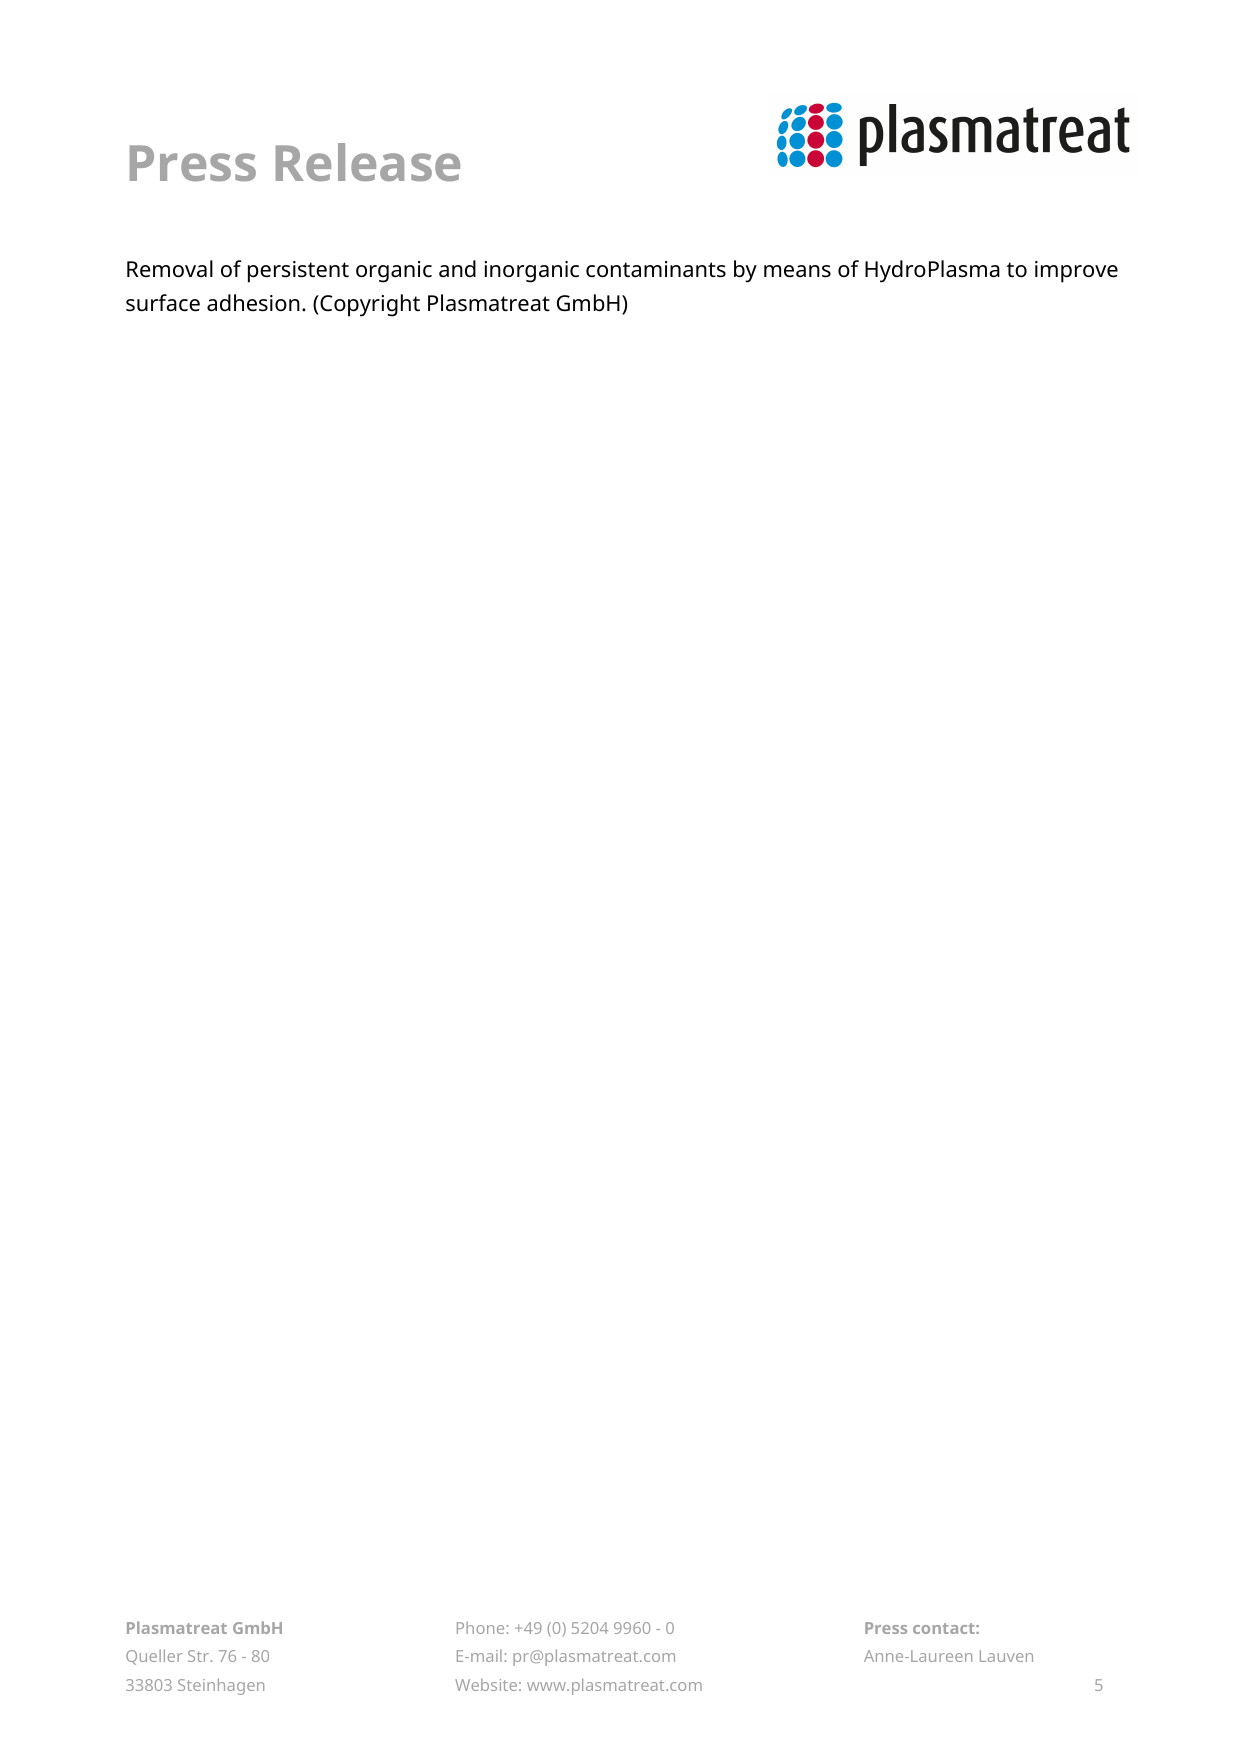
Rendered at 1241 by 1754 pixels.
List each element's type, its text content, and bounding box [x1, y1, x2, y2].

picture [768, 94, 1138, 176]
text Removal of persistent organic and inorganic contaminants by means of HydroPlasma to improve surface adhesion. (Copyright Plasmatreat GmbH) [125, 254, 1122, 318]
